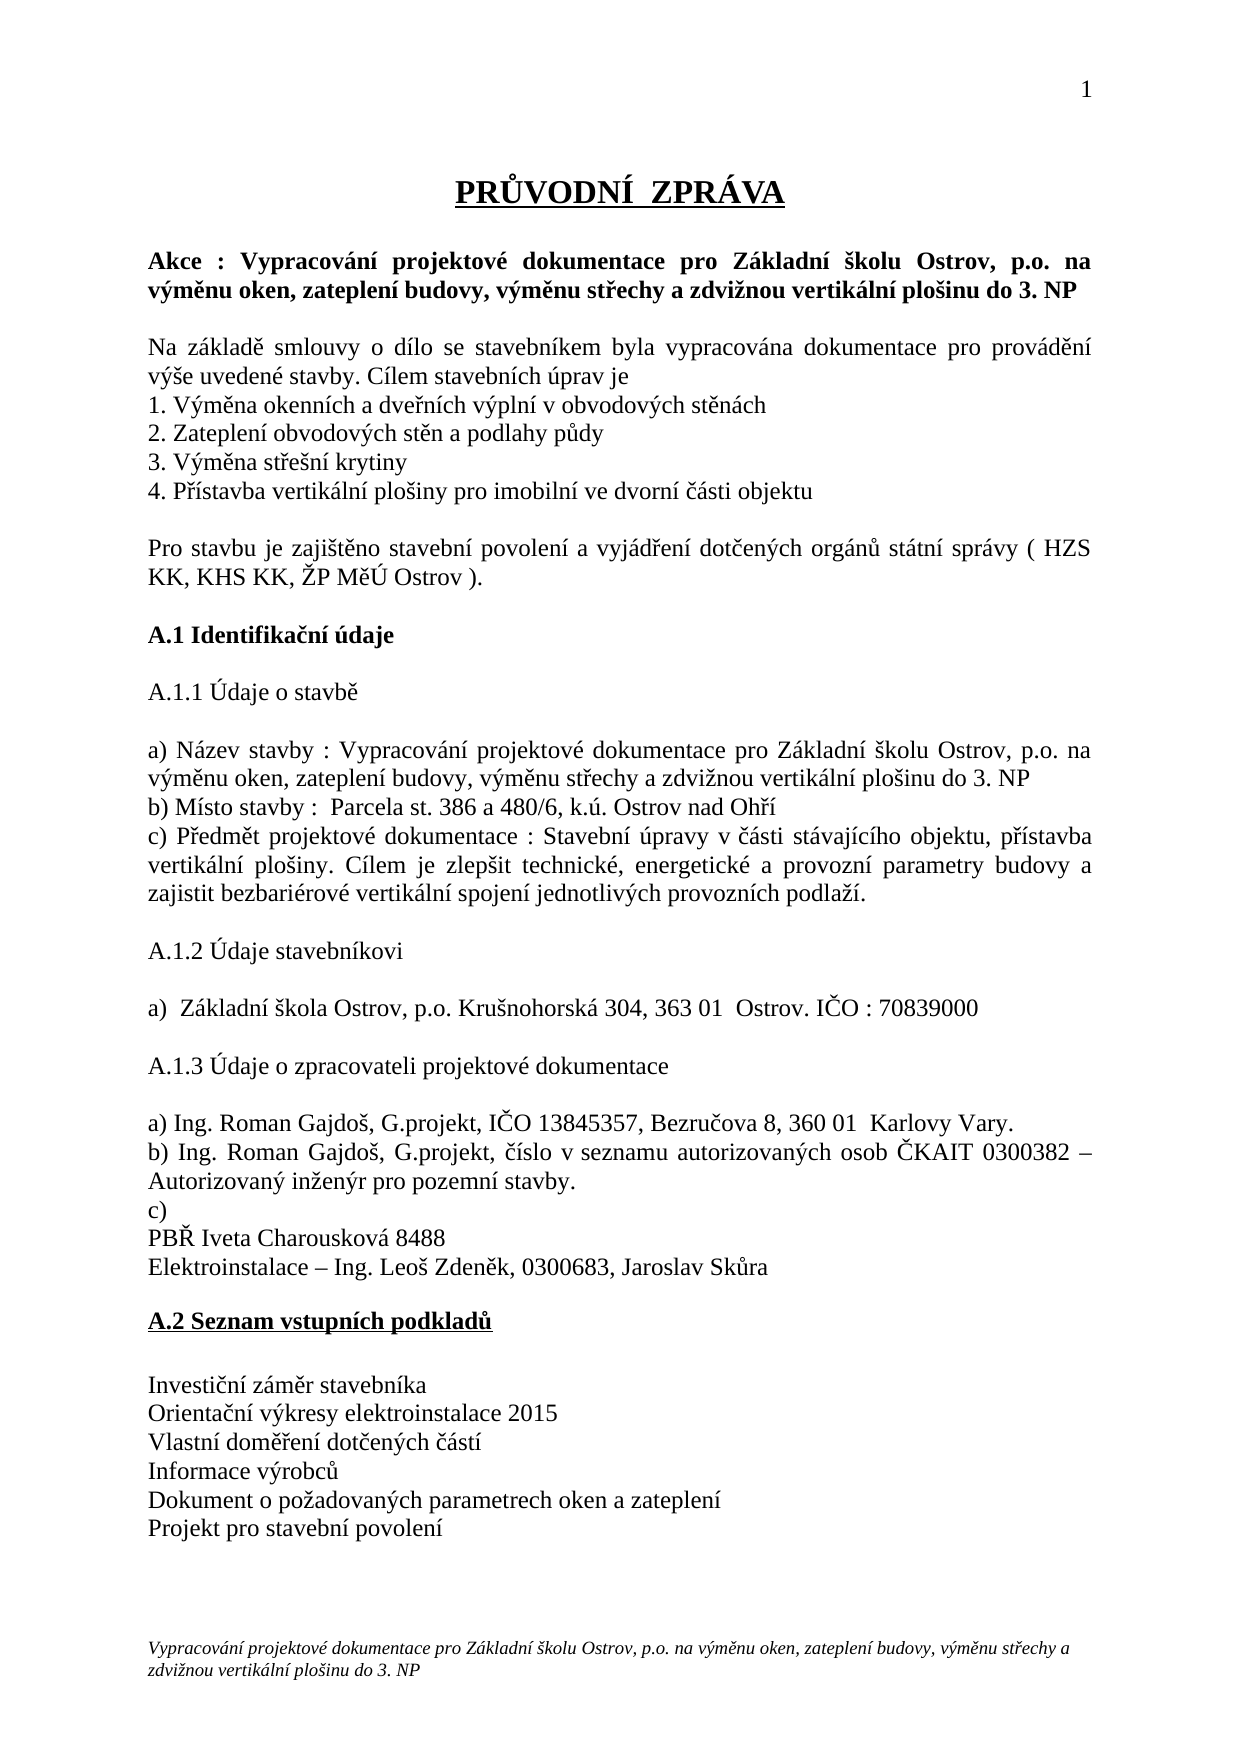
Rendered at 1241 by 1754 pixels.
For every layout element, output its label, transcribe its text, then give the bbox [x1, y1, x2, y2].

subtitle A.2 Seznam vstupních podkladů [148, 1306, 1093, 1335]
text a) Název stavby : Vypracování projektové dokumentace pro Základní školu Ostrov, p.o. na výměnu oken, zateplení budovy, výměnu střechy a zdvižnou vertikální plošinu do 3. NP [148, 735, 1093, 792]
text A.1.2 Údaje stavebníkovi [148, 936, 1093, 965]
text 3. Výměna střešní krytiny [148, 447, 1093, 476]
subtitle průvodní zpráva [148, 173, 1093, 211]
text A.1.3 Údaje o zpracovateli projektové dokumentace [148, 1051, 1093, 1080]
text 2. Zateplení obvodových stěn a podlahy půdy [148, 418, 1093, 447]
subtitle Akce : Vypracování projektové dokumentace pro Základní školu Ostrov, p.o. na výměnu oken, zateplení budovy, výměnu střechy a zdvižnou vertikální plošinu do 3. NP [148, 246, 1093, 303]
text c) [148, 1195, 1093, 1223]
text Elektroinstalace – Ing. Leoš Zdeněk, 0300683, Jaroslav Skůra [148, 1252, 1093, 1281]
text b) Ing. Roman Gajdoš, G.projekt, číslo v seznamu autorizovaných osob ČKAIT 0300382 – Autorizovaný inženýr pro pozemní stavby. [148, 1137, 1093, 1195]
text Dokument o požadovaných parametrech oken a zateplení [148, 1485, 1093, 1513]
text 4. Přístavba vertikální plošiny pro imobilní ve dvorní části objektu [148, 476, 1093, 505]
text 1. Výměna okenních a dveřních výplní v obvodových stěnách [148, 390, 1093, 418]
text b) Místo stavby : Parcela st. 386 a 480/6, k.ú. Ostrov nad Ohří [148, 792, 1093, 821]
text A.1.1 Údaje o stavbě [148, 677, 1093, 706]
text c) Předmět projektové dokumentace : Stavební úpravy v části stávajícího objektu, přístavba vertikální plošiny. Cílem je zlepšit technické, energetické a provozní parametry budovy a zajistit bezbariérové vertikální spojení jednotlivých provozních podlaží. [148, 821, 1093, 907]
text a) Ing. Roman Gajdoš, G.projekt, IČO 13845357, Bezručova 8, 360 01 Karlovy Vary. [148, 1108, 1093, 1137]
text Pro stavbu je zajištěno stavební povolení a vyjádření dotčených orgánů státní správy ( HZS KK, KHS KK, ŽP MěÚ Ostrov ). [148, 533, 1093, 591]
text Orientační výkresy elektroinstalace 2015 [148, 1398, 1093, 1427]
text Investiční záměr stavebníka [148, 1370, 1093, 1398]
text a) Základní škola Ostrov, p.o. Krušnohorská 304, 363 01 Ostrov. IČO : 70839000 [148, 993, 1093, 1022]
text PBŘ Iveta Charousková 8488 [148, 1223, 1093, 1252]
text Na základě smlouvy o dílo se stavebníkem byla vypracována dokumentace pro provádění výše uvedené stavby. Cílem stavebních úprav je [148, 332, 1093, 390]
subtitle A.1 Identifikační údaje [148, 620, 1093, 648]
text Projekt pro stavební povolení [148, 1513, 1093, 1542]
text Informace výrobců [148, 1456, 1093, 1485]
text Vlastní doměření dotčených částí [148, 1427, 1093, 1456]
